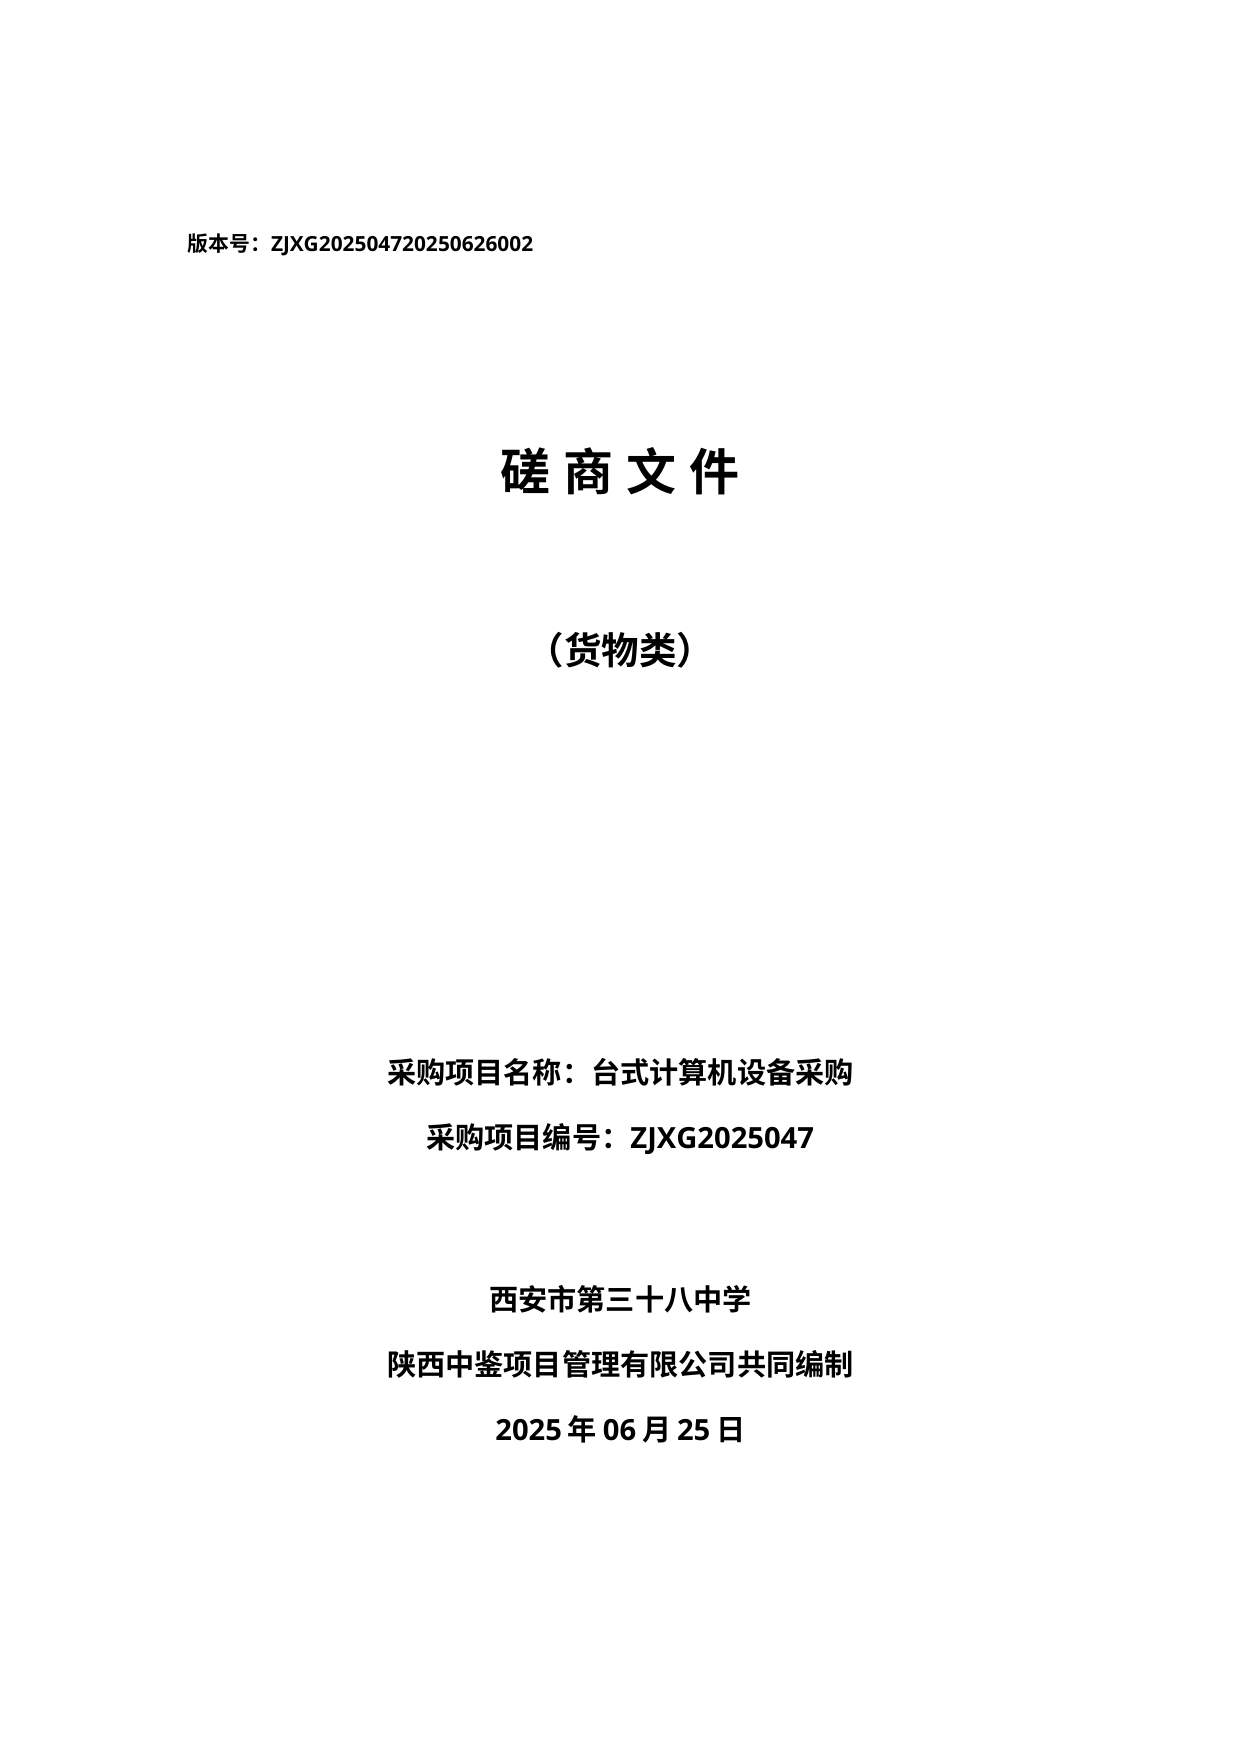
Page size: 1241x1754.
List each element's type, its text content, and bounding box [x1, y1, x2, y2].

text 陕西中鉴项目管理有限公司共同编制 [187, 1332, 1053, 1397]
text （货物类） [187, 617, 1053, 1039]
text 版本号：ZJXG202504720250626002 [187, 227, 1053, 422]
text 2025年06月25日 [187, 1397, 1053, 1462]
text 采购项目名称：台式计算机设备采购 [187, 1039, 1053, 1104]
text 西安市第三十八中学 [187, 1267, 1053, 1332]
text 采购项目编号：ZJXG2025047 [187, 1104, 1053, 1267]
text 磋 商 文 件 [187, 422, 1053, 617]
